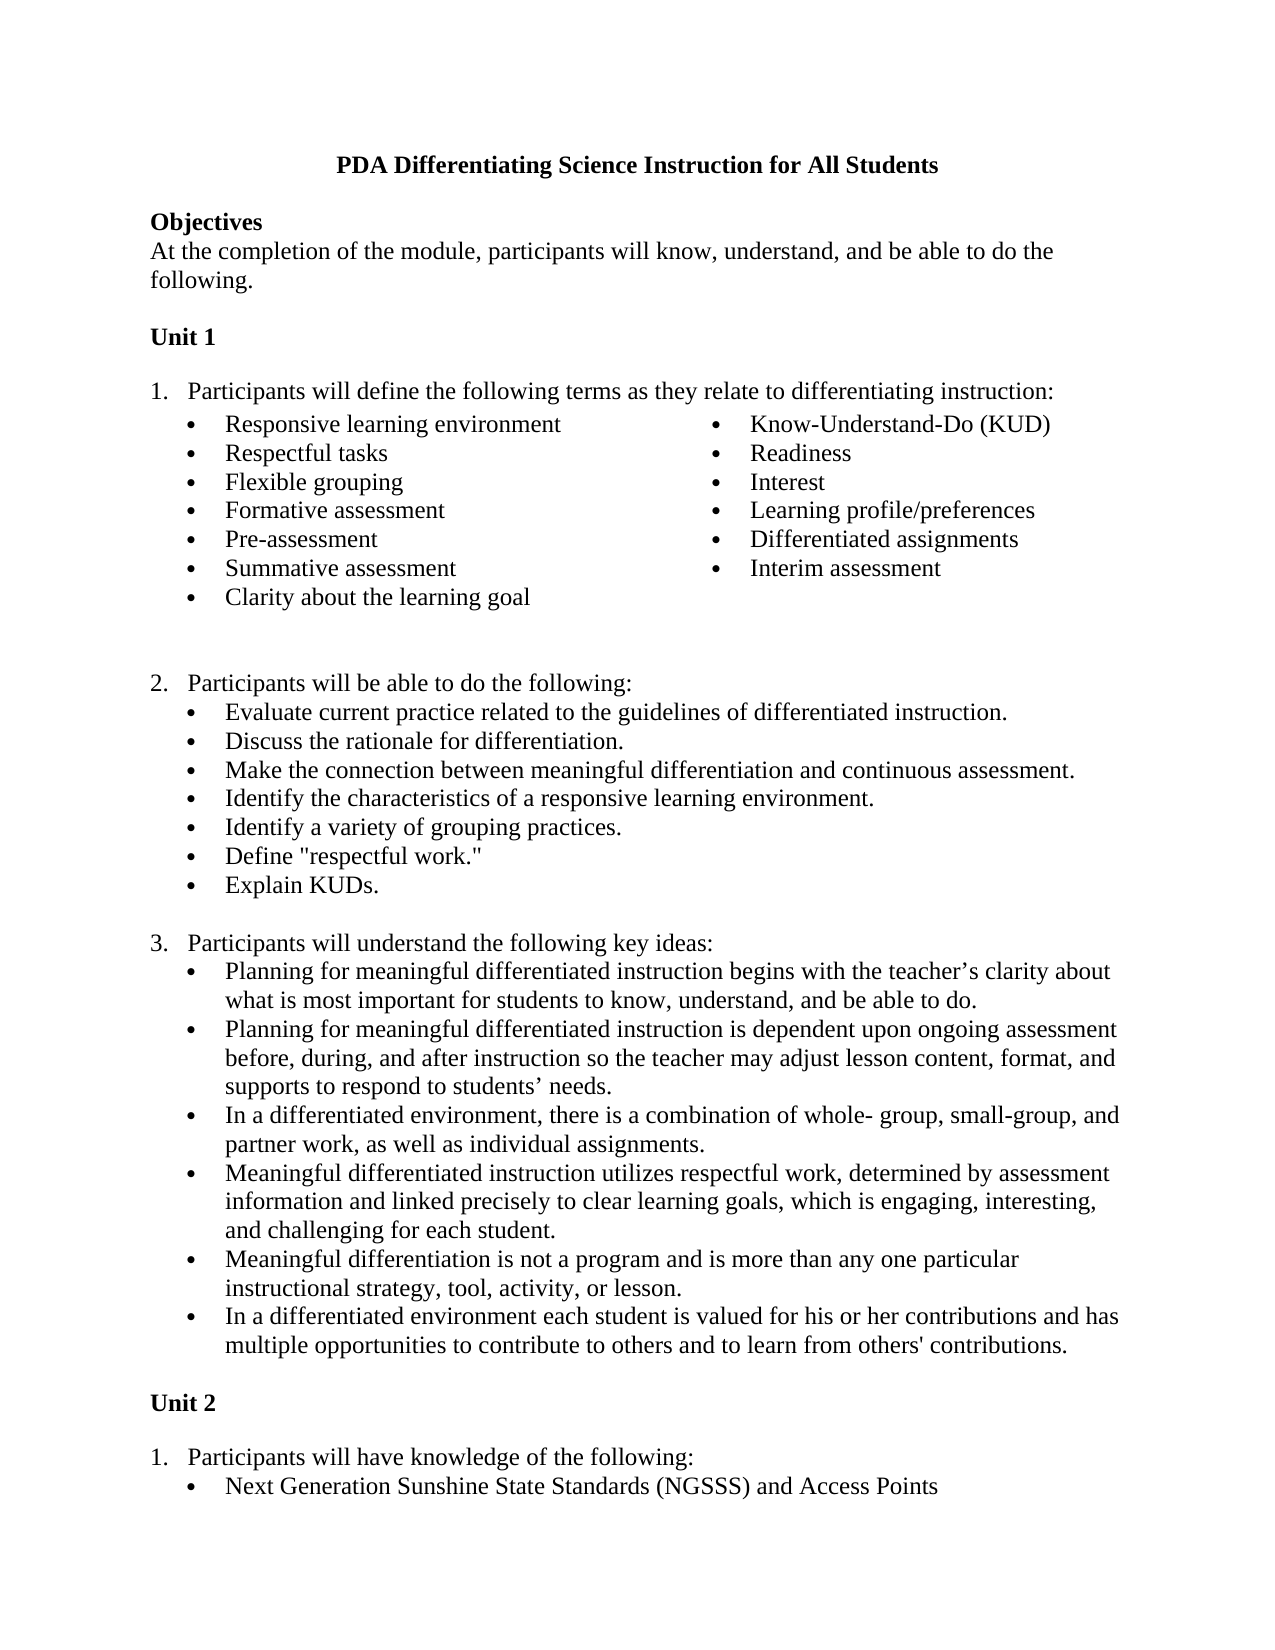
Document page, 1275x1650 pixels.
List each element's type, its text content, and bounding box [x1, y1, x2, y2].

list Differentiated assignments [712, 524, 1125, 553]
list Planning for meaningful differentiated instruction begins with the teacher’s clarity about what is most important for students to know, understand, and be able to do. [187, 956, 1125, 1014]
list Know-Understand-Do (KUD) [712, 409, 1125, 438]
text Objectives [150, 207, 1125, 236]
list Readiness [712, 438, 1125, 467]
list Planning for meaningful differentiated instruction is dependent upon ongoing assessment before, during, and after instruction so the teacher may adjust lesson content, format, and supports to respond to students’ needs. [187, 1014, 1125, 1100]
list Flexible grouping [187, 467, 600, 496]
text 3. Participants will understand the following key ideas: [150, 928, 1125, 956]
list Clarity about the learning goal [187, 582, 600, 611]
list Responsive learning environment [187, 409, 600, 438]
list Interest [712, 467, 1125, 496]
list Meaningful differentiated instruction utilizes respectful work, determined by assessment information and linked precisely to clear learning goals, which is engaging, interesting, and challenging for each student. [187, 1187, 1125, 1273]
list Meaningful differentiation is not a program and is more than any one particular instructional strategy, tool, activity, or lesson. [187, 1302, 1125, 1360]
list Make the connection between meaningful differentiation and continuous assessment. [187, 755, 1125, 783]
list Summative assessment [187, 553, 600, 582]
list Identify the characteristics of a responsive learning environment. [187, 783, 1125, 812]
list Identify a variety of grouping practices. [187, 812, 1125, 841]
list Explain KUDs. [187, 870, 1125, 898]
text 2. Participants will be able to do the following: [150, 668, 1125, 697]
list Learning profile/preferences [712, 496, 1125, 524]
list In a differentiated environment, there is a combination of whole- group, small-group, and partner work, as well as individual assignments. [187, 1100, 1125, 1158]
list Pre-assessment [187, 524, 600, 553]
list In a differentiated environment each student is valued for his or her contributions and has multiple opportunities to contribute to others and to learn from others' contributions. [187, 1389, 1125, 1446]
list Respectful tasks [187, 438, 600, 467]
list Evaluate current practice related to the guidelines of differentiated instruction. [187, 697, 1125, 726]
list Interim assessment [712, 553, 1125, 582]
list Discuss the rationale for differentiation. [187, 726, 1125, 755]
list Formative assessment [187, 496, 600, 524]
text Unit 1 [150, 322, 1125, 351]
text At the completion of the module, participants will know, understand, and be able to do the following. [150, 236, 1125, 294]
list Define "respectful work." [187, 841, 1125, 870]
text PDA Differentiating Science Instruction for All Students [150, 150, 1125, 179]
text 1. Participants will define the following terms as they relate to differentiating instruction: [150, 376, 1125, 405]
